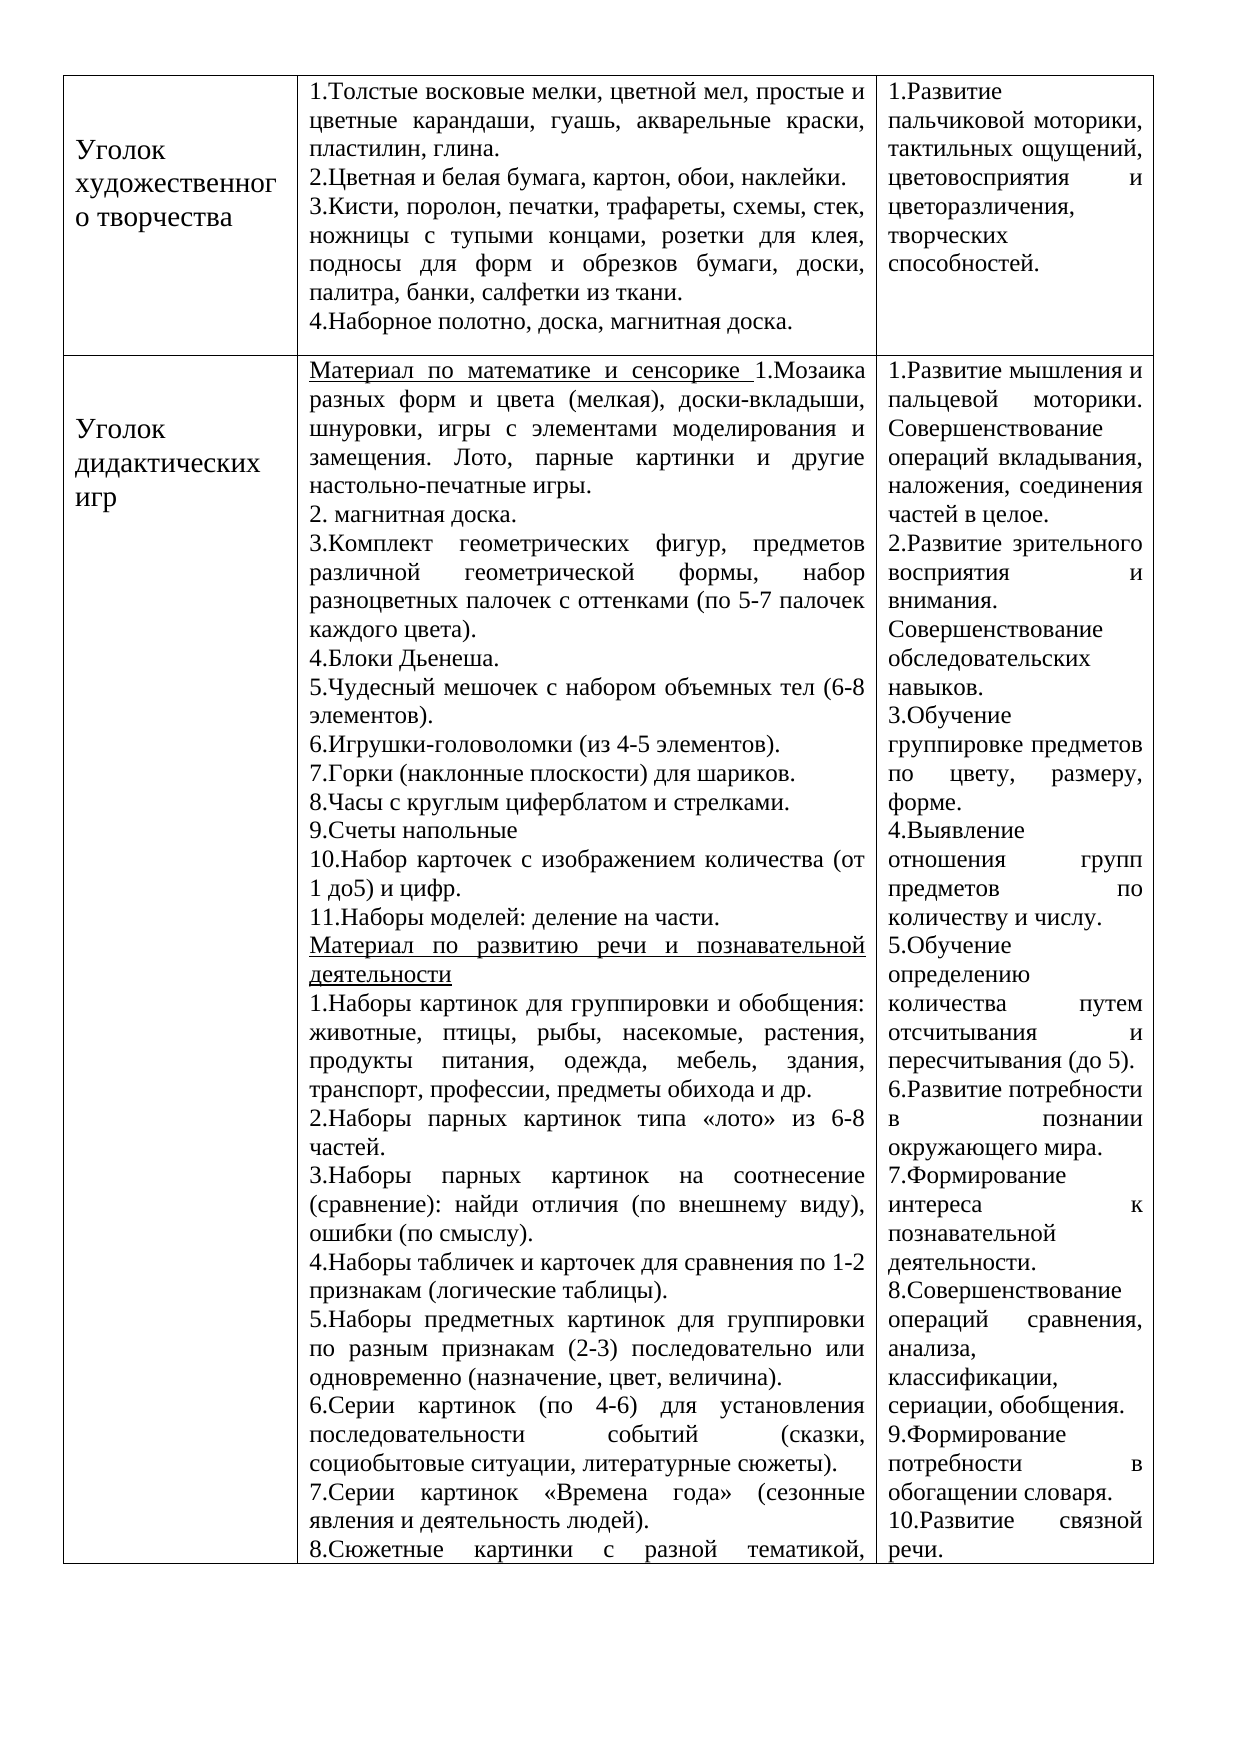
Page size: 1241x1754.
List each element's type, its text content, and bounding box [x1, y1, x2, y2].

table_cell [298, 356, 876, 1563]
table_cell 1.Развитие пальчиковой моторики, тактильных ощущений, цветовосприятия и цветоразличения, творческих способностей. [877, 76, 1153, 354]
table_cell Уголок художественного творчества [64, 76, 297, 354]
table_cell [64, 356, 297, 1563]
table_cell 1.Толстые восковые мелки, цветной мел, простые и цветные карандаши, гуашь, акварельные краски, пластилин, глина. 2.Цветная и белая бумага, картон, обои, наклейки. 3.Кисти, поролон, печатки, трафареты, схемы, стек, ножницы с тупыми концами, розетки для клея, подносы для форм и обрезков бумаги, доски, палитра, банки, салфетки из ткани. 4.Наборное полотно, доска, магнитная доска. [298, 76, 876, 354]
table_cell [877, 356, 1153, 1563]
